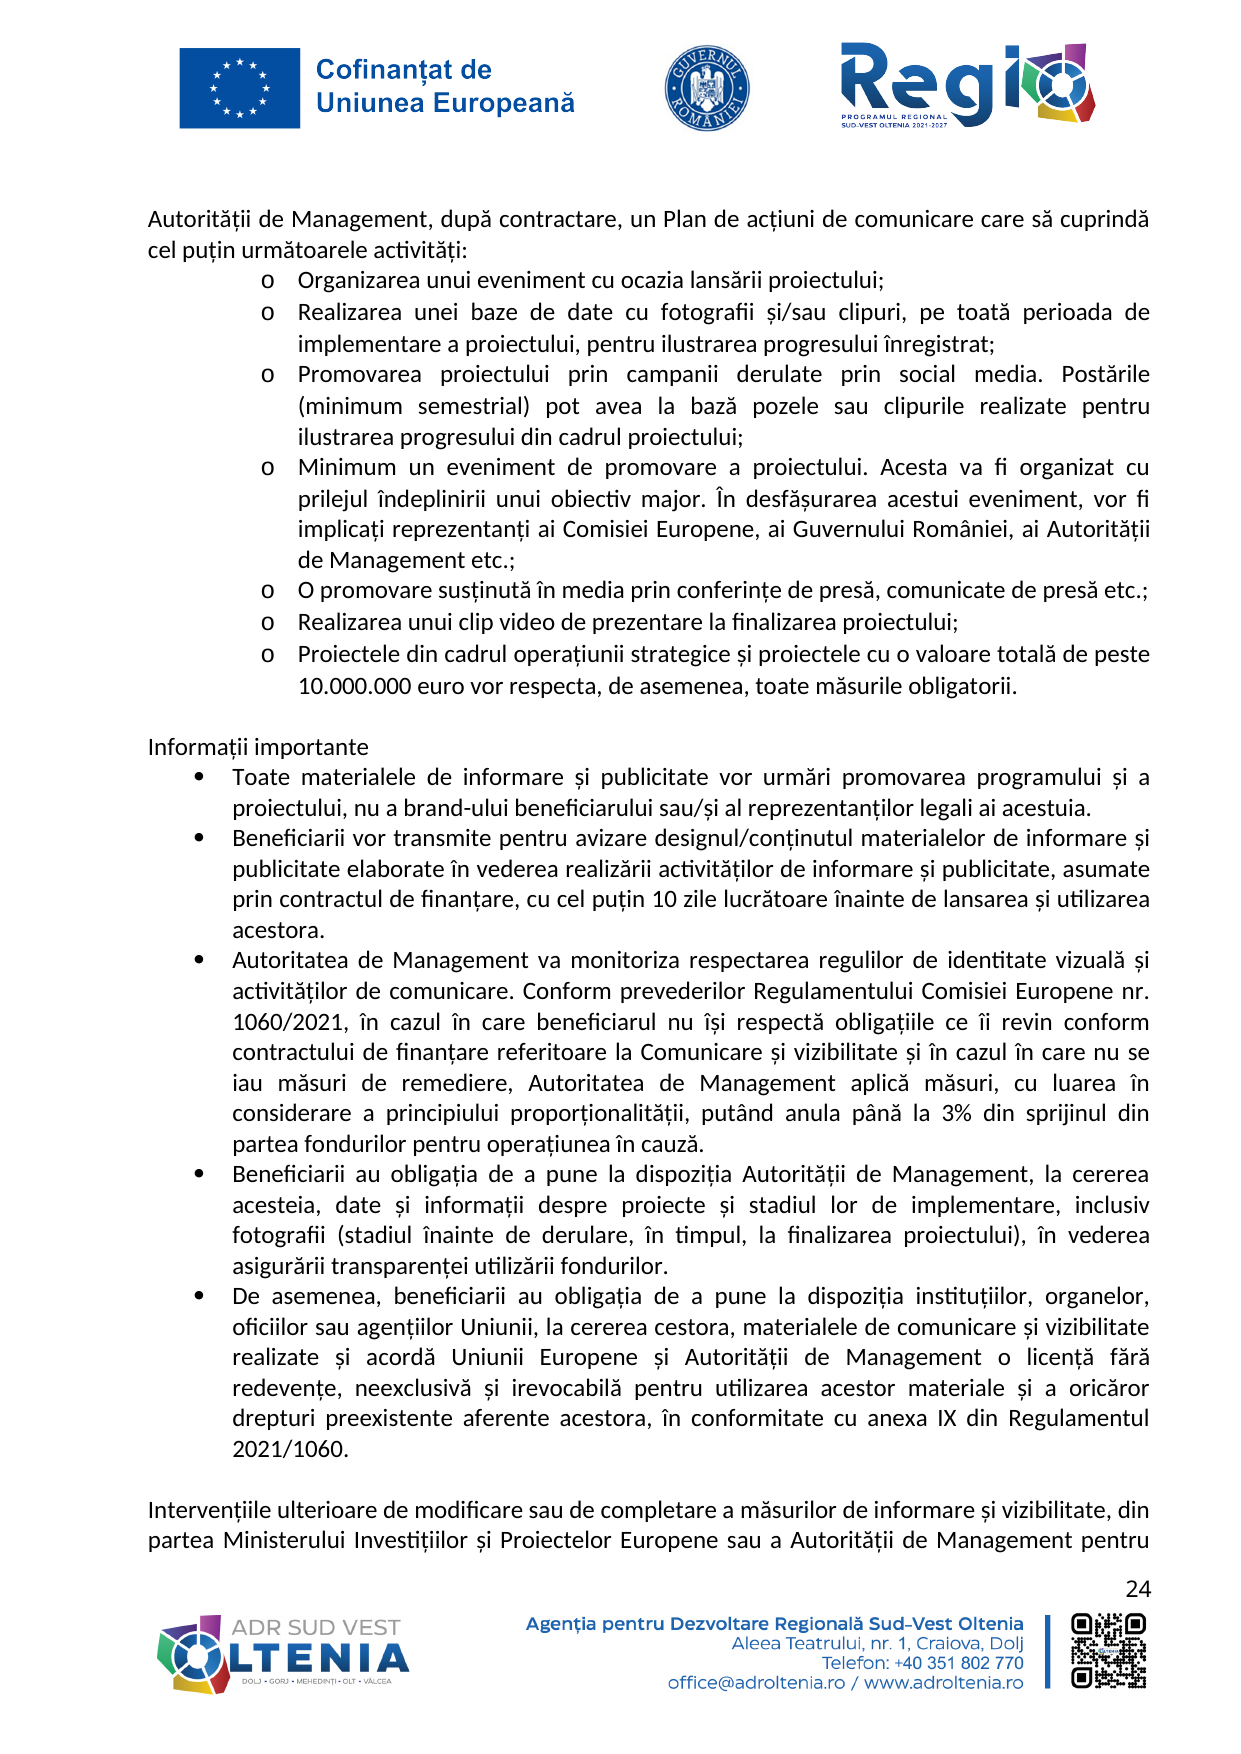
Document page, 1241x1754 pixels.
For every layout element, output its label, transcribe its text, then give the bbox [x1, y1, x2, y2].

picture [660, 43, 755, 133]
list O promovare susținută în media prin conferințe de presă, comunicate de presă etc.; [260, 574, 1152, 606]
list Organizarea unui eveniment cu ocazia lansării proiectului; [260, 264, 1152, 296]
list Proiectele din cadrul operațiunii strategice și proiectele cu o valoare totală de peste 10.000.000 euro vor respecta, de asemenea, toate măsurile obligatorii. [260, 638, 1152, 700]
picture [839, 41, 1098, 131]
list Realizarea unei baze de date cu fotografii și/sau clipuri, pe toată perioada de implementare a proiectului, pentru ilustrarea progresului înregistrat; [260, 296, 1152, 358]
list Promovarea proiectului prin campanii derulate prin social media. Postările (minimum semestrial) pot avea la bază pozele sau clipurile realizate pentru ilustrarea progresului din cadrul proiectului; [260, 358, 1152, 451]
list Beneficiarii vor transmite pentru avizare designul/conținutul materialelor de informare și publicitate elaborate în vederea realizării activităților de informare și publicitate, asumate prin contractul de finanțare, cu cel puțin 10 zile lucrătoare înainte de lansarea și utilizarea acestora. [194, 822, 1152, 944]
picture [147, 1604, 1151, 1701]
list Realizarea unui clip video de prezentare la finalizarea proiectului; [260, 606, 1152, 638]
list De asemenea, beneficiarii au obligația de a pune la dispoziția instituțiilor, organelor, oficiilor sau agențiilor Uniunii, la cererea cestora, materialele de comunicare și vizibilitate realizate și acordă Uniunii Europene și Autorității de Management o licență fără redevențe, neexclusivă și irevocabilă pentru utilizarea acestor materiale și a oricăror drepturi preexistente aferente acestora, în conformitate cu anexa IX din Regulamentul 2021/1060. [194, 1280, 1152, 1463]
list Toate materialele de informare și publicitate vor urmări promovarea programului și a proiectului, nu a brand-ului beneficiarului sau/și al reprezentanților legali ai acestuia. [194, 761, 1152, 822]
list Autoritatea de Management va monitoriza respectarea regulilor de identitate vizuală și activităților de comunicare. Conform prevederilor Regulamentului Comisiei Europene nr. 1060/2021, în cazul în care beneficiarul nu își respectă obligațiile ce îi revin conform contractului de finanțare referitoare la Comunicare și vizibilitate și în cazul în care nu se iau măsuri de remediere, Autoritatea de Management aplică măsuri, cu luarea în considerare a principiului proporționalității, putând anula până la 3% din sprijinul din partea fondurilor pentru operațiunea în cauză. [194, 944, 1152, 1158]
list Minimum un eveniment de promovare a proiectului. Acesta va fi organizat cu prilejul îndeplinirii unui obiectiv major. În desfășurarea acestui eveniment, vor fi implicați reprezentanți ai Comisiei Europene, ai Guvernului României, ai Autorității de Management etc.; [260, 451, 1152, 574]
picture [174, 43, 577, 132]
text Informații importante [148, 731, 1152, 761]
list Beneficiarii au obligația de a pune la dispoziția Autorității de Management, la cererea acesteia, date și informații despre proiecte și stadiul lor de implementare, inclusiv fotografii (stadiul înainte de derulare, în timpul, la finalizarea proiectului), în vederea asigurării transparenței utilizării fondurilor. [194, 1158, 1152, 1280]
